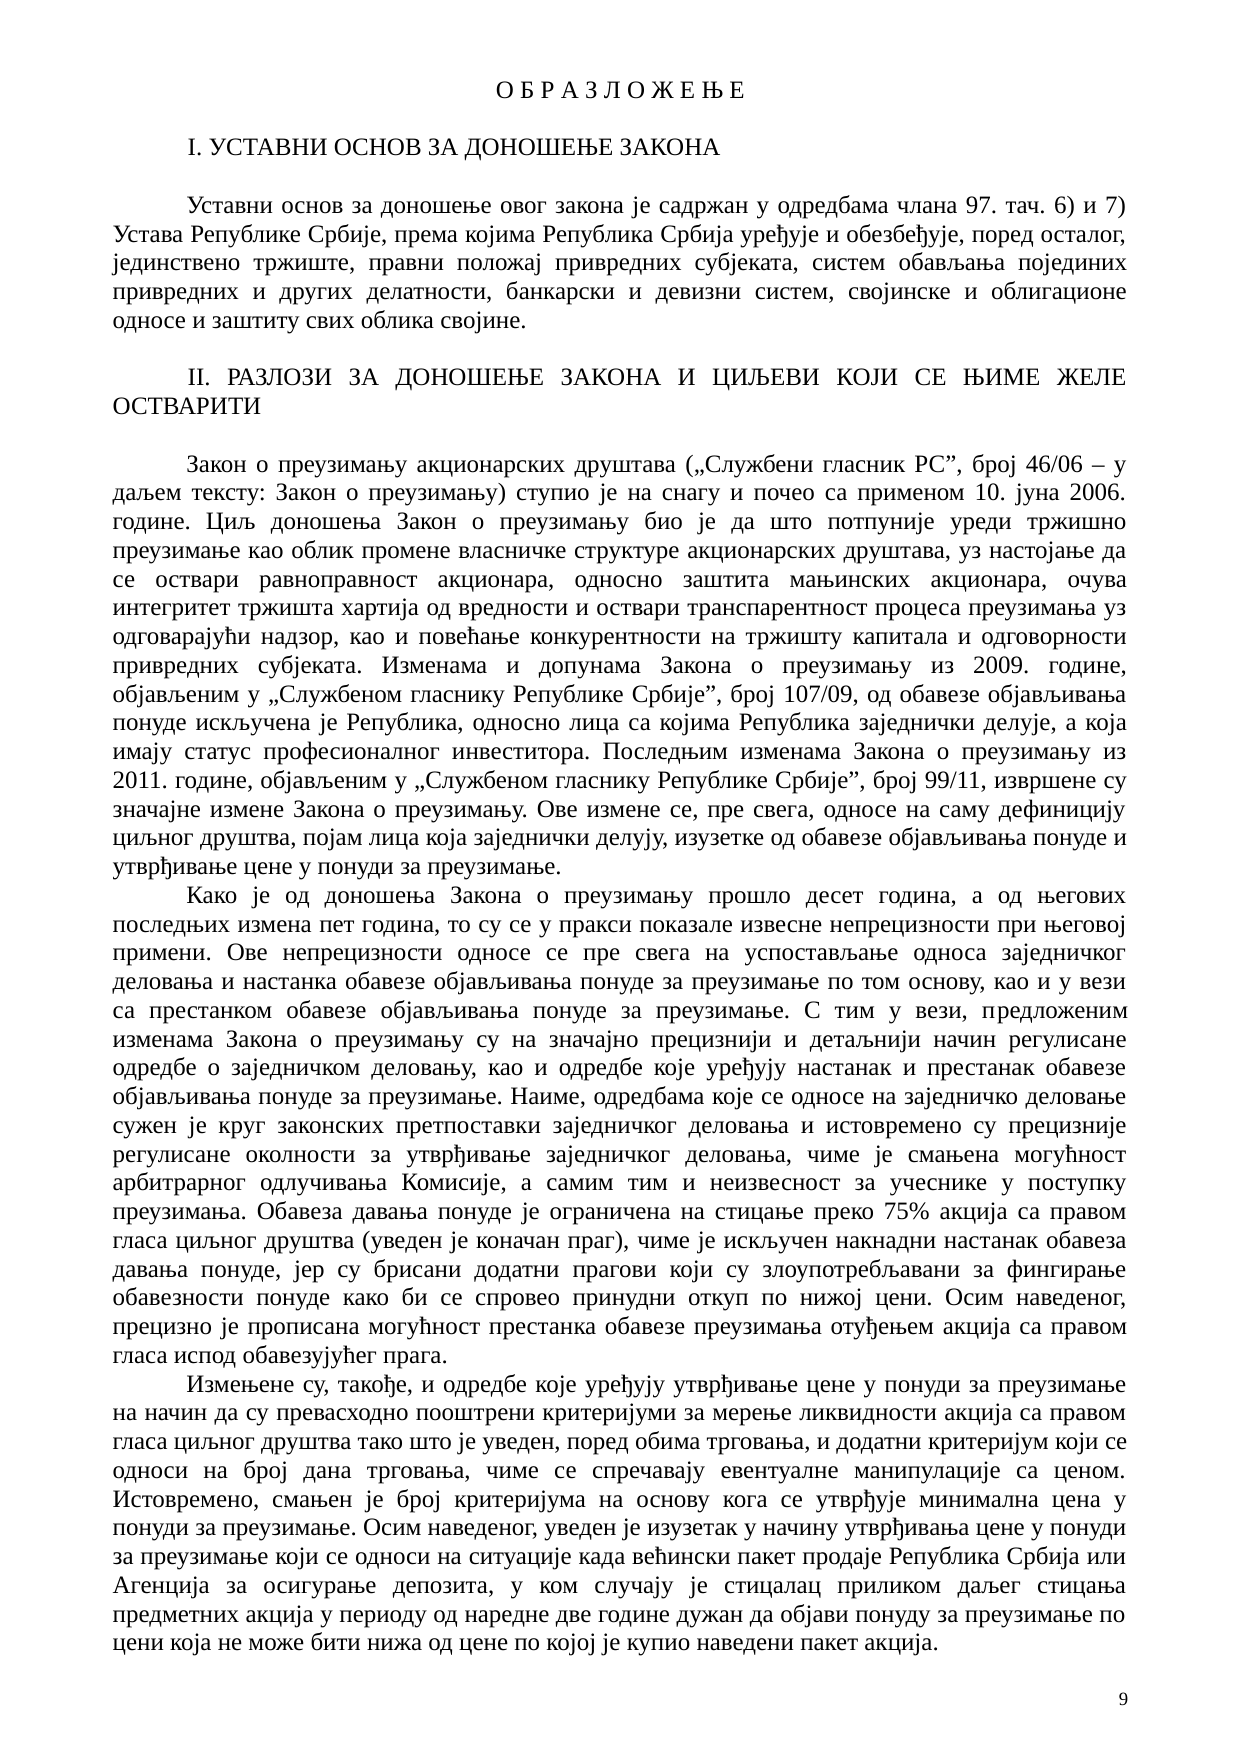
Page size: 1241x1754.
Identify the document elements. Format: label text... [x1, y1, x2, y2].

text II. РАЗЛОЗИ ЗА ДОНОШЕЊЕ ЗАКОНА И ЦИЉЕВИ КОЈИ СЕ ЊИМЕ ЖЕЛЕ ОСТВАРИТИ [112, 362, 1128, 420]
text О Б Р А З Л О Ж Е Њ Е [112, 75, 1128, 104]
text Уставни основ за доношење овог закона је садржан у одредбама члана 97. тач. 6) и 7) Устава Републике Србије, према којима Република Србија уређује и обезбеђује, поред осталог, јединствено тржиште, правни положај привредних субјеката, систем обављања појединих привредних и других делатности, банкарски и девизни систем, својинске и облигационе односе и заштиту свих облика својине. [112, 190, 1128, 334]
text Измењене су, такође, и одредбе које уређују утврђивање цене у понуди за преузимање на начин да су превасходно пооштрени критеријуми за мерење ликвидности акција са правом гласа циљног друштва тако што је уведен, поред обима трговања, и додатни критеријум који се односи на број дана трговања, чиме се спречавају евентуалне манипулације са ценом. Истовремено, смањен је број критеријума на основу кога се утврђује минимална цена у понуди за преузимање. Осим наведеног, уведен је изузетак у начину утврђивања цене у понуди за преузимање који се односи на ситуације када већински пакет продаје Република Србија или Агенција за осигурање депозита, у ком случају је стицалац приликом даљег стицања предметних акција у периоду од наредне две године дужан да објави понуду за преузимање по цени која не може бити нижа од цене по којој је купио наведени пакет акција. [112, 1369, 1128, 1656]
text Закон о преузимању акционарских друштава („Службени гласник РС”, број 46/06 – у даљем тексту: Закон о преузимању) ступио је на снагу и почео са применом 10. јуна 2006. године. Циљ доношења Закон о преузимању био је да што потпуније уреди тржишно преузимање као облик промене власничке структуре акционарских друштава, уз настојање да се оствари равноправност акционара, односно заштита мањинских акционара, очува интегритет тржишта хартија од вредности и оствари транспарентност процеса преузимања уз одговарајући надзор, као и повећање конкурентности на тржишту капитала и одговорности привредних субјеката. Изменама и допунама Закона о преузимању из 2009. године, објављеним у „Службеном гласнику Републике Србије”, број 107/09, од обавезе објављивања понуде искључена је Република, односно лица са којима Република заједнички делује, а која имају статус професионалног инвеститора. Последњим изменама Закона о преузимању из 2011. године, објављеним у „Службеном гласнику Републике Србије”, број 99/11, извршене су значајне измене Закона о преузимању. Ове измене се, пре свега, односе на саму дефиницију циљног друштва, појам лица која заједнички делују, изузетке од обавезе објављивања понуде и утврђивање цене у понуди за преузимање. [112, 449, 1128, 880]
text Како је од доношења Закона о преузимању прошло десет година, а од његових последњих измена пет година, то су се у пракси показале извесне непрецизности при његовој примени. Ове непрецизности односе се пре свега на успостављање односа заједничког деловања и настанка обавезе објављивања понуде за преузимање по том основу, као и у вези са престанком обавезе објављивања понуде за преузимање. С тим у вези, предложеним изменама Закона о преузимању су на значајно прецизнији и детаљнији начин регулисане одредбе о заједничком деловању, као и одредбе које уређују настанак и престанак обавезе објављивања понуде за преузимање. Наиме, одредбама које се односе на заједничко деловање сужен је круг законских претпоставки заједничког деловања и истовремено су прецизније регулисане околности за утврђивање заједничког деловања, чиме је смањена могућност арбитрарног одлучивања Комисије, а самим тим и неизвесност за учеснике у поступку преузимања. Обавеза давања понуде је ограничена на стицање преко 75% акција са правом гласа циљног друштва (уведен је коначан праг), чиме је искључен накнадни настанак обавеза давања понуде, јер су брисани додатни прагови који су злоупотребљавани за фингирање обавезности понуде како би се спровео принудни откуп по нижој цени. Осим наведеног, прецизно је прописана могућност престанка обавезе преузимања отуђењем акција са правом гласа испод обавезујућег прага. [112, 880, 1128, 1369]
text I. УСТАВНИ ОСНОВ ЗА ДОНОШЕЊЕ ЗАКОНА [112, 132, 1128, 161]
